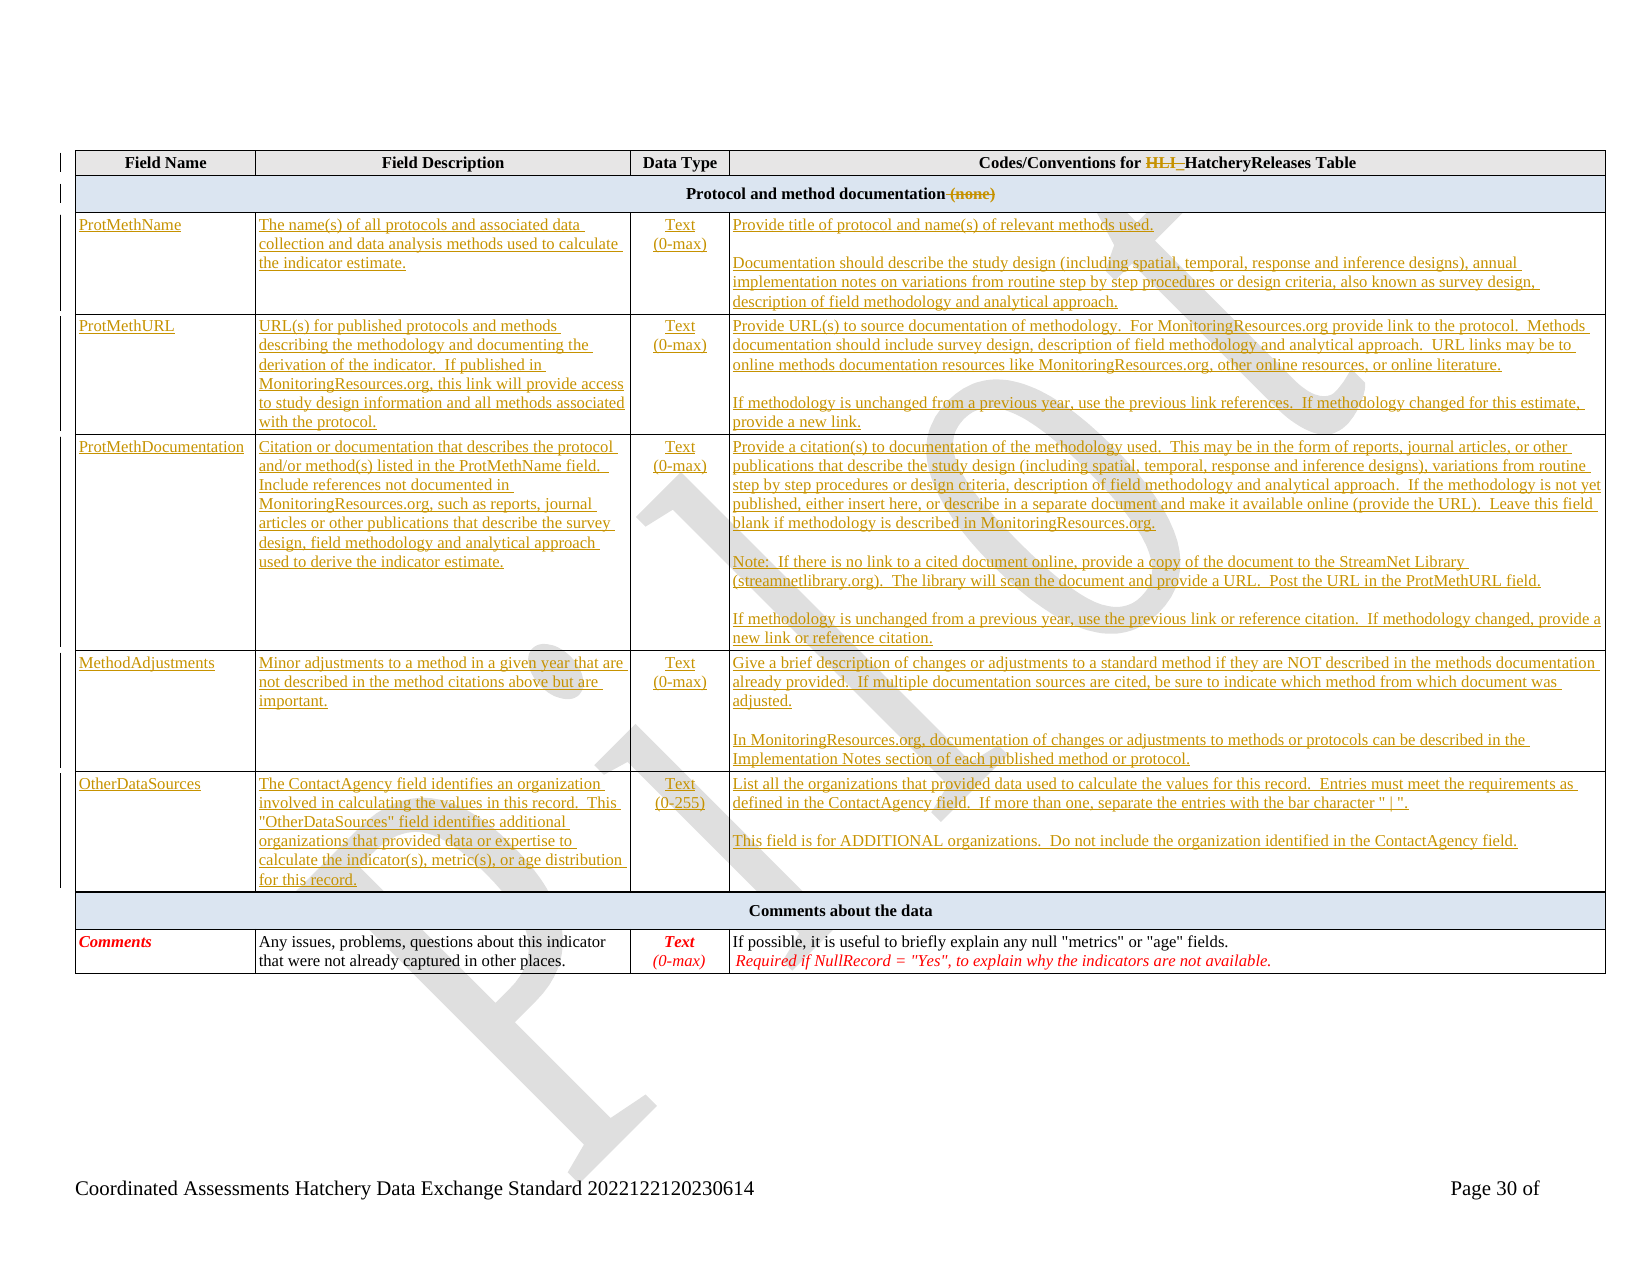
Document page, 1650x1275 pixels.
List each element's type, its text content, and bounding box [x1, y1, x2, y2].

table_cell [730, 651, 1605, 771]
table_cell [76, 315, 255, 434]
table_cell [256, 315, 630, 434]
table_cell Text (0-max) [631, 930, 729, 973]
table_cell [76, 213, 255, 313]
table_cell Comments [76, 930, 255, 973]
table_cell [631, 315, 729, 434]
table_cell Comments about the data [76, 893, 1605, 929]
table_cell Any issues, problems, questions about this indicator that were not already captured in other places. [256, 930, 630, 973]
table_header Field Description [256, 151, 630, 175]
table_header Codes/Conventions for HatcheryReleases Table [730, 151, 1605, 175]
table_cell [631, 772, 729, 891]
table_cell [76, 435, 255, 650]
table_cell [256, 435, 630, 650]
table_cell [631, 651, 729, 771]
table_cell [76, 772, 255, 891]
table_cell [631, 213, 729, 313]
table_cell [256, 772, 630, 891]
table_cell [730, 213, 1605, 313]
table_cell If possible, it is useful to briefly explain any null "metrics" or "age" fields. Required if NullRecord = "Yes", to explain why the indicators are not available. [730, 930, 1605, 973]
table_cell [256, 651, 630, 771]
table_header Data Type [631, 151, 729, 175]
table_header Field Name [76, 151, 255, 175]
table_cell [76, 651, 255, 771]
table_cell [730, 772, 1605, 891]
table_cell [730, 315, 1605, 434]
table_cell [730, 435, 1605, 650]
table_cell [631, 435, 729, 650]
table_cell [256, 213, 630, 313]
table_cell Protocol and method documentation [76, 176, 1605, 212]
